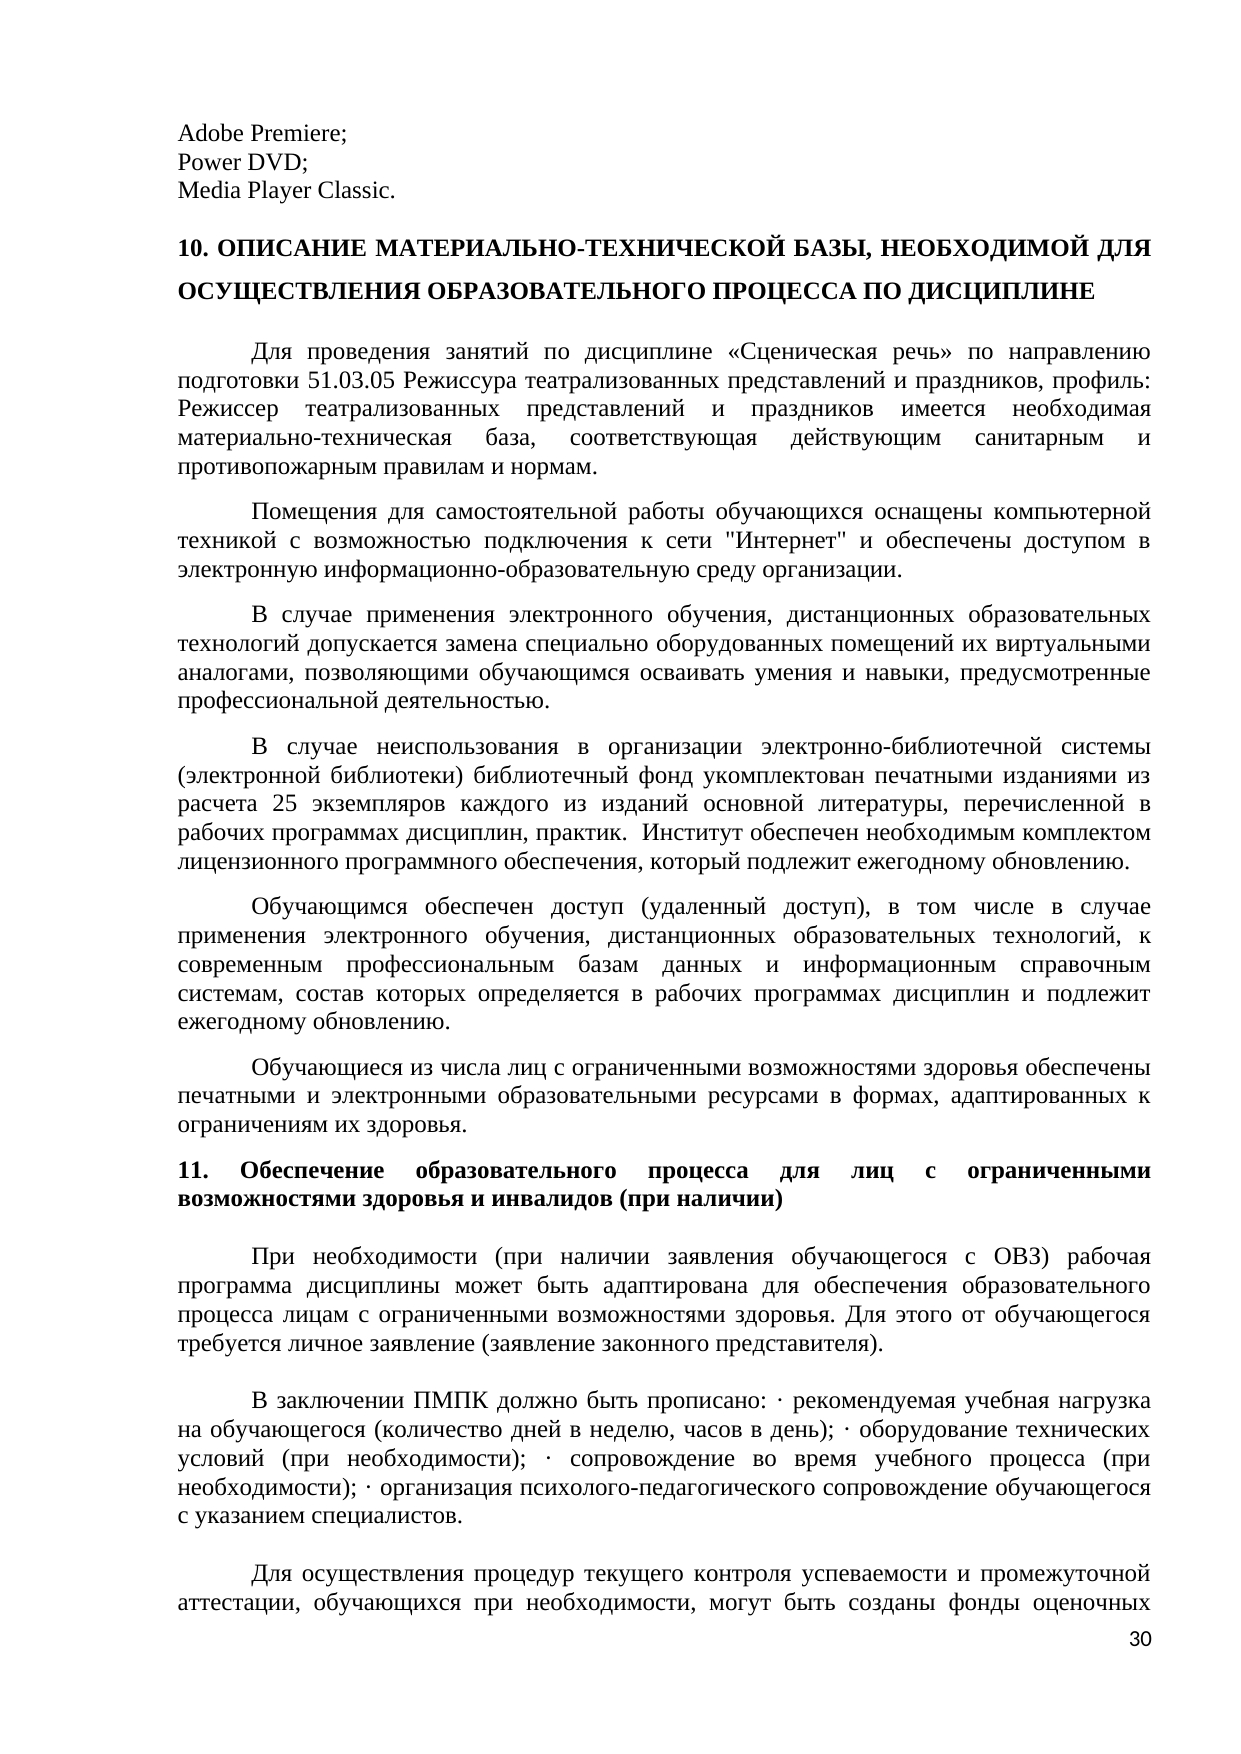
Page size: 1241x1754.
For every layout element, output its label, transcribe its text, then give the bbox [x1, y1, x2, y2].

text 11. Обеспечение образовательного процесса для лиц с ограниченными возможностями здоровья и инвалидов (при наличии) [177, 1155, 1152, 1212]
text В случае неиспользования в организации электронно-библиотечной системы (электронной библиотеки) библиотечный фонд укомплектован печатными изданиями из расчета 25 экземпляров каждого из изданий основной литературы, перечисленной в рабочих программах дисциплин, практик. Институт обеспечен необходимым комплектом лицензионного программного обеспечения, который подлежит ежегодному обновлению. [177, 731, 1152, 875]
text В случае применения электронного обучения, дистанционных образовательных технологий допускается замена специально оборудованных помещений их виртуальными аналогами, позволяющими обучающимся осваивать умения и навыки, предусмотренные профессиональной деятельностью. [177, 599, 1152, 714]
text 10. ОПИСАНИЕ МАТЕРИАЛЬНО-ТЕХНИЧЕСКОЙ БАЗЫ, НЕОБХОДИМОЙ ДЛЯ ОСУЩЕСТВЛЕНИЯ ОБРАЗОВАТЕЛЬНОГО ПРОЦЕССА ПО ДИСЦИПЛИНЕ [177, 233, 1152, 305]
text При необходимости (при наличии заявления обучающегося с ОВЗ) рабочая программа дисциплины может быть адаптирована для обеспечения образовательного процесса лицам с ограниченными возможностями здоровья. Для этого от обучающегося требуется личное заявление (заявление законного представителя). [177, 1241, 1152, 1356]
text Adobe Premiere; [177, 118, 1152, 147]
text Для проведения занятий по дисциплине «Сценическая речь» по направлению подготовки 51.03.05 Режиссура театрализованных представлений и праздников, профиль: Режиссер театрализованных представлений и праздников имеется необходимая материально-техническая база, соответствующая действующим санитарным и противопожарным правилам и нормам. [177, 336, 1152, 480]
text Media Player Classic. [177, 176, 1152, 204]
text Обучающимся обеспечен доступ (удаленный доступ), в том числе в случае применения электронного обучения, дистанционных образовательных технологий, к современным профессиональным базам данных и информационным справочным системам, состав которых определяется в рабочих программах дисциплин и подлежит ежегодному обновлению. [177, 891, 1152, 1035]
text Обучающиеся из числа лиц с ограниченными возможностями здоровья обеспечены печатными и электронными образовательными ресурсами в формах, адаптированных к ограничениям их здоровья. [177, 1052, 1152, 1138]
text В заключении ПМПК должно быть прописано: · рекомендуемая учебная нагрузка на обучающегося (количество дней в неделю, часов в день); · оборудование технических условий (при необходимости); · сопровождение во время учебного процесса (при необходимости); · организация психолого-педагогического сопровождение обучающегося с указанием специалистов. [177, 1386, 1152, 1529]
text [177, 1558, 1152, 1616]
text Power DVD; [177, 147, 1152, 176]
text Помещения для самостоятельной работы обучающихся оснащены компьютерной техникой с возможностью подключения к сети "Интернет" и обеспечены доступом в электронную информационно-образовательную среду организации. [177, 496, 1152, 583]
